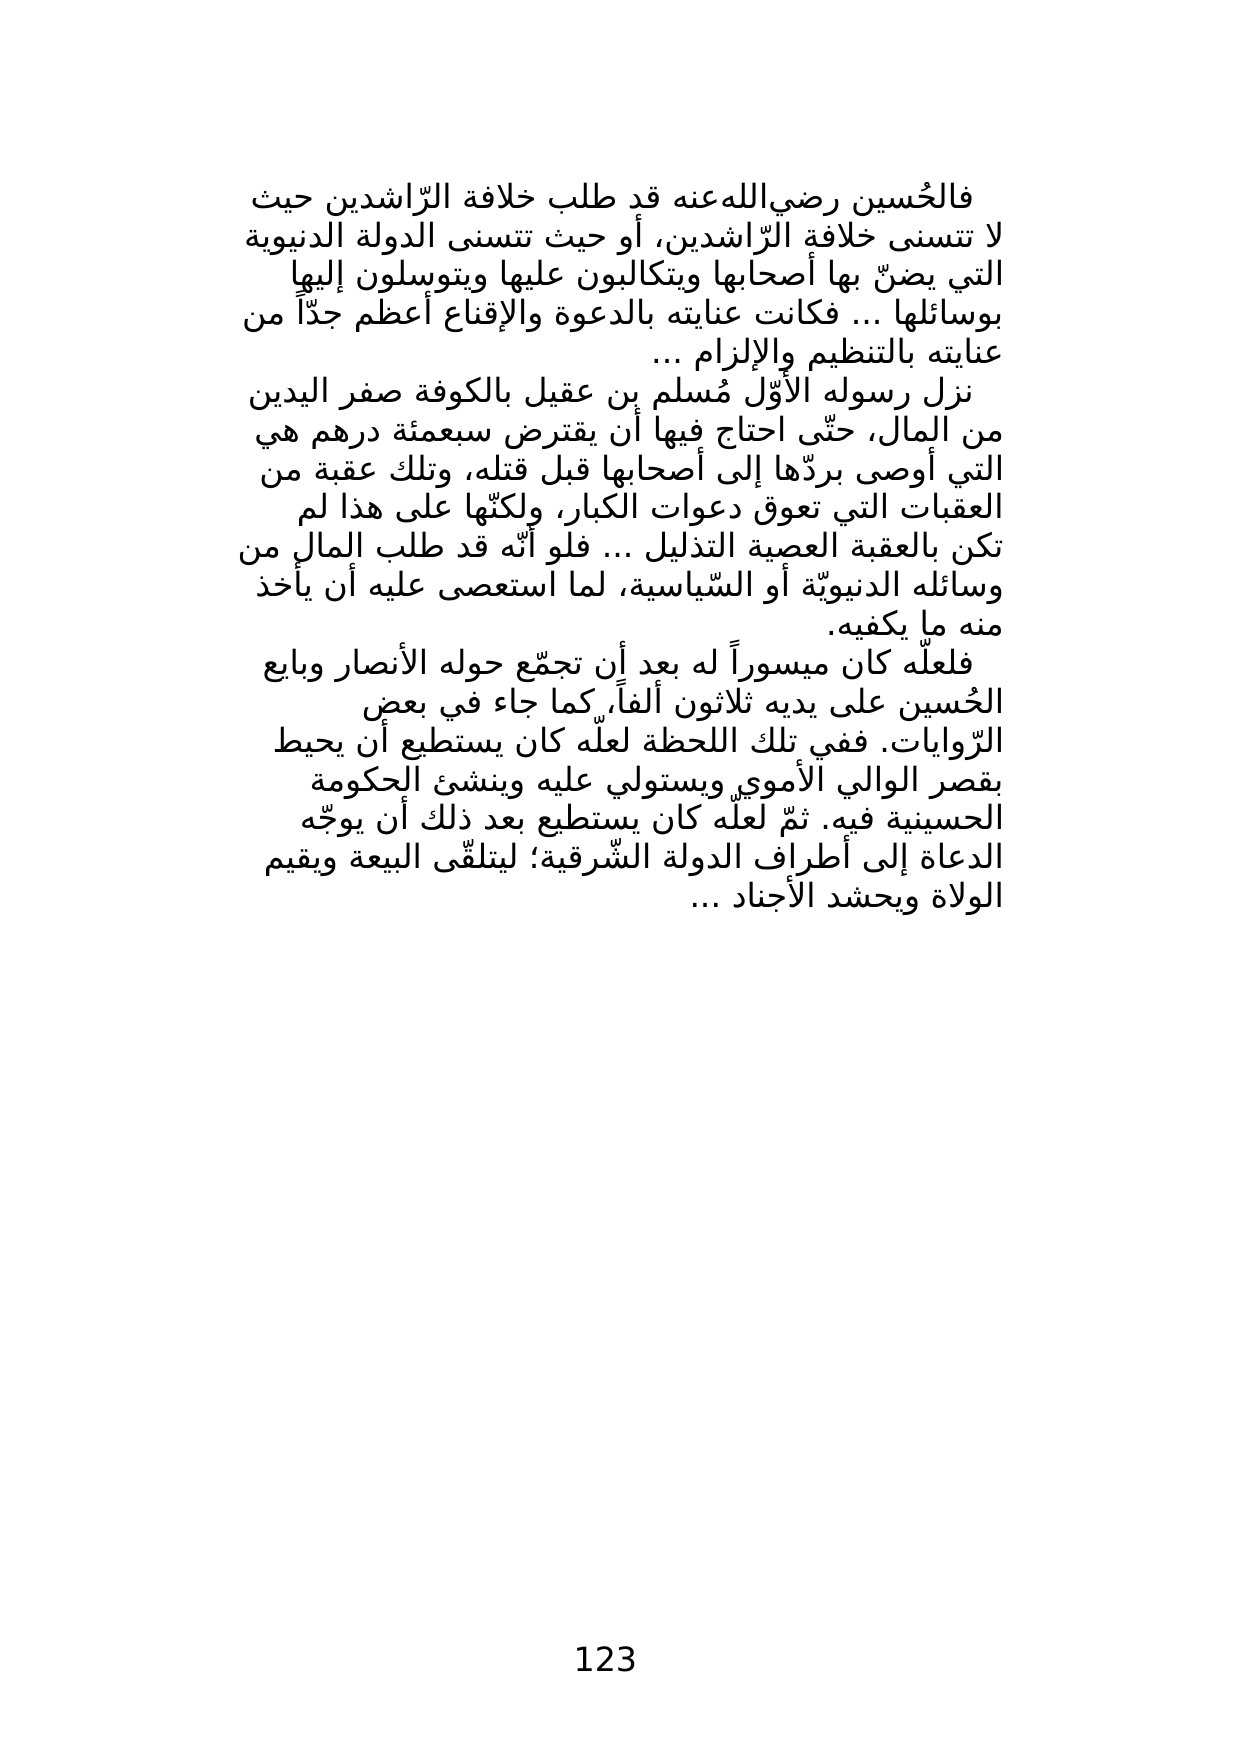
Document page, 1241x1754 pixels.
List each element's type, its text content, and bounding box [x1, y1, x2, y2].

text فلعلّه كان ميسوراً له بعد أن تجمّع حوله الأنصار وبايع الحُسين على يديه ثلاثون ألفاً، كما جاء في بعض الرّوايات. ففي تلك اللحظة لعلّه كان يستطيع أن يحيط بقصر الوالي الأموي ويستولي عليه وينشئ الحكومة الحسينية فيه. ثمّ لعلّه كان يستطيع بعد ذلك أن يوجّه الدعاة إلى أطراف الدولة الشّرقية؛ ليتلقّى البيعة ويقيم الولاة ويحشد الأجناد ... [236, 643, 1004, 915]
text نزل رسوله الأوّل مُسلم بن عقيل بالكوفة صفر اليدين من المال، حتّى احتاج فيها أن يقترض سبعمئة درهم هي التي أوصى بردّها إلى أصحابها قبل قتله، وتلك عقبة من العقبات التي تعوق دعوات الكبار، ولكنّها على هذا لم تكن بالعقبة العصية التذليل ... فلو أنّه قد طلب المال من وسائله الدنيويّة أو السّياسية، لما استعصى عليه أن يأخذ منه ما يكفيه. [236, 371, 1004, 643]
text فالحُسين رضي‌الله‌عنه قد طلب خلافة الرّاشدين حيث لا تتسنى خلافة الرّاشدين، أو حيث تتسنى الدولة الدنيوية التي يضنّ بها أصحابها ويتكالبون عليها ويتوسلون إليها بوسائلها ... فكانت عنايته بالدعوة والإقناع أعظم جدّاً من عنايته بالتنظيم والإلزام ... [236, 177, 1004, 371]
